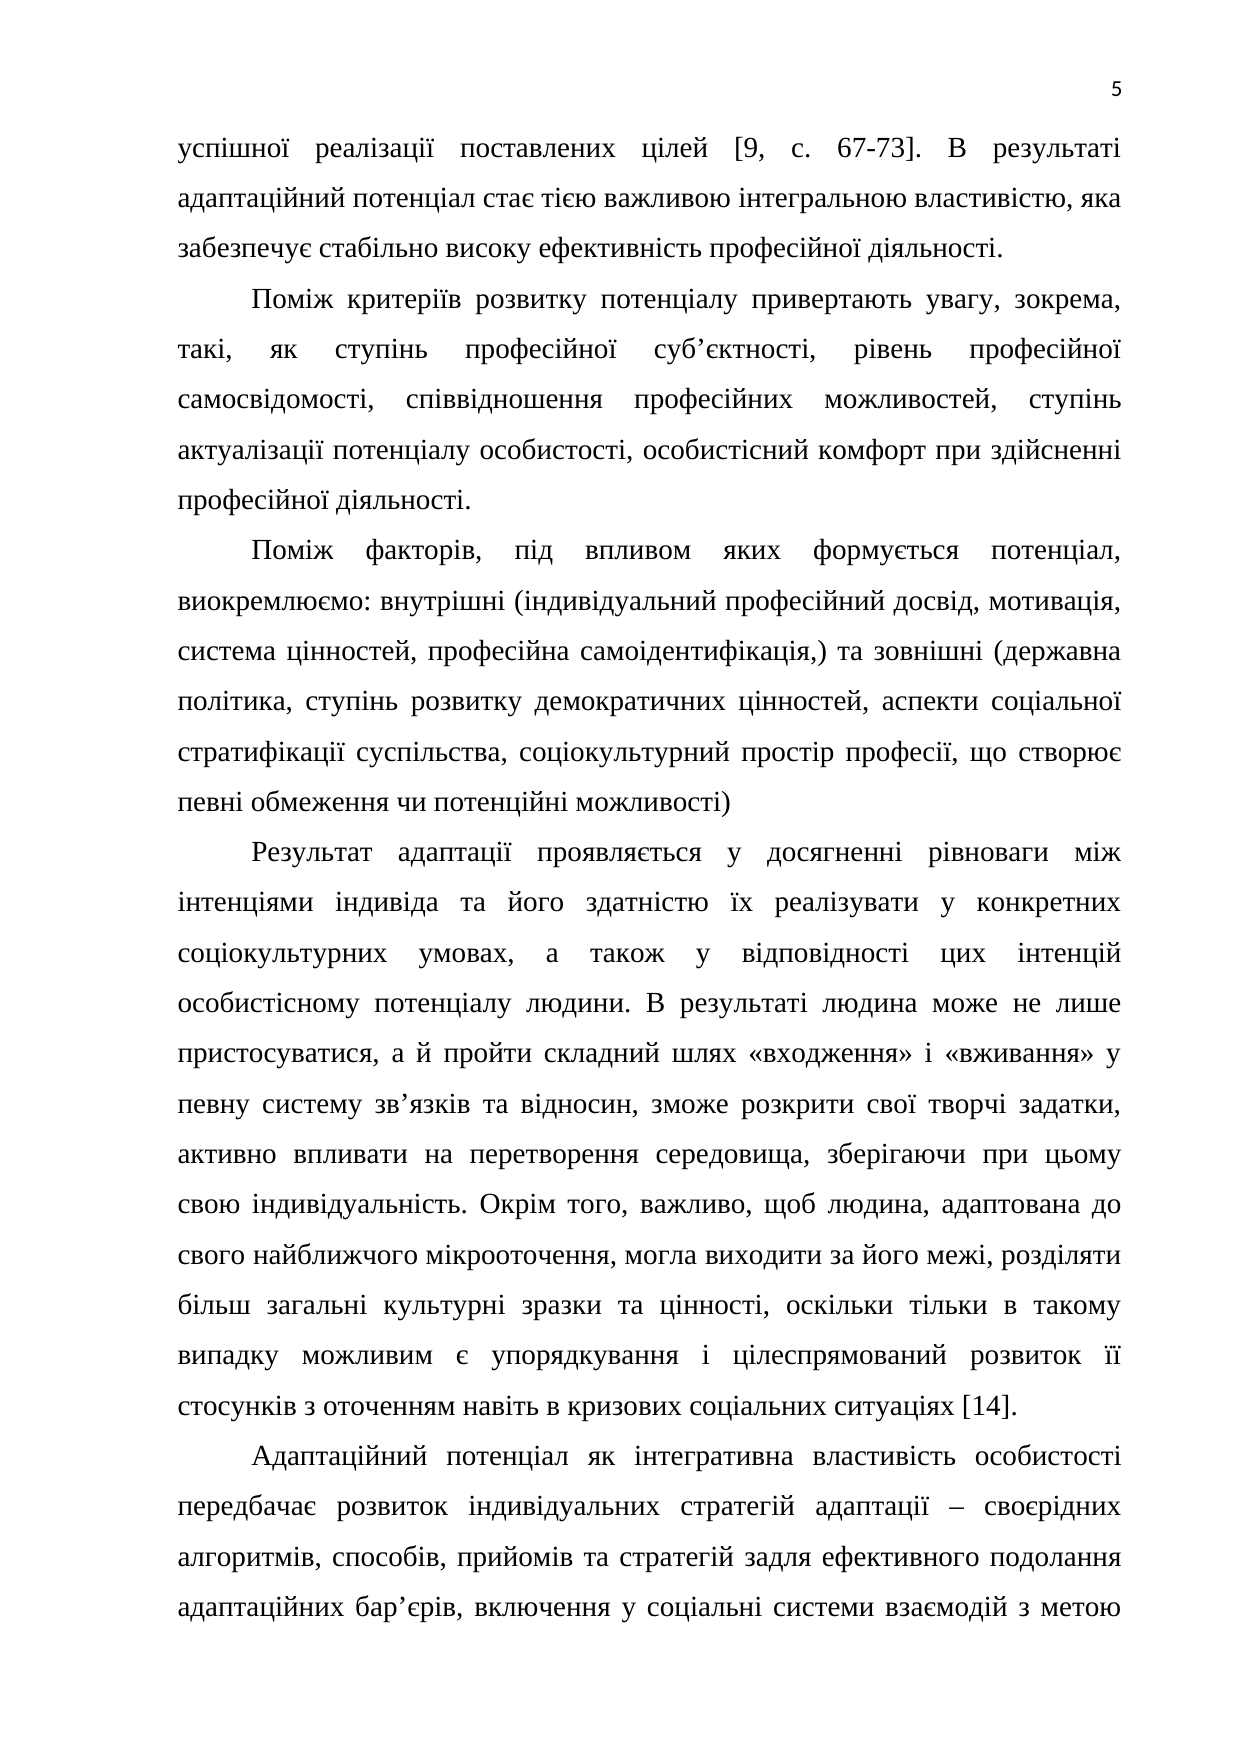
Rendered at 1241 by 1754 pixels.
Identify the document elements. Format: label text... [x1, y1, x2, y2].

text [177, 1438, 1122, 1622]
text Поміж критеріїв розвитку потенціалу привертають увагу, зокрема, такі, як ступінь професійної суб’єктності, рівень професійної самосвідомості, співвідношення професійних можливостей, ступінь актуалізації потенціалу особистості, особистісний комфорт при здійсненні професійної діяльності. [177, 281, 1122, 516]
text Результат адаптації проявляється у досягненні рівноваги між інтенціями індивіда та його здатністю їх реалізувати у конкретних соціокультурних умовах, а також у відповідності цих інтенцій особистісному потенціалу людини. В результаті людина може не лише пристосуватися, а й пройти складний шлях «входження» і «вживання» у певну систему зв’язків та відносин, зможе розкрити свої творчі задатки, активно впливати на перетворення середовища, зберігаючи при цьому свою індивідуальність. Окрім того, важливо, щоб людина, адаптована до свого найближчого мікрооточення, могла виходити за його межі, розділяти більш загальні культурні зразки та цінності, оскільки тільки в такому випадку можливим є упорядкування і цілеспрямований розвиток її стосунків з оточенням навіть в кризових соціальних ситуаціях [14]. [177, 834, 1122, 1421]
text Поміж факторів, під впливом яких формується потенціал, виокремлюємо: внутрішні (індивідуальний професійний досвід, мотивація, система цінностей, професійна самоідентифікація,) та зовнішні (державна політика, ступінь розвитку демократичних цінностей, аспекти соціальної стратифікації суспільства, соціокультурний простір професії, що створює певні обмеження чи потенційні можливості) [177, 532, 1122, 817]
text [177, 130, 1122, 264]
